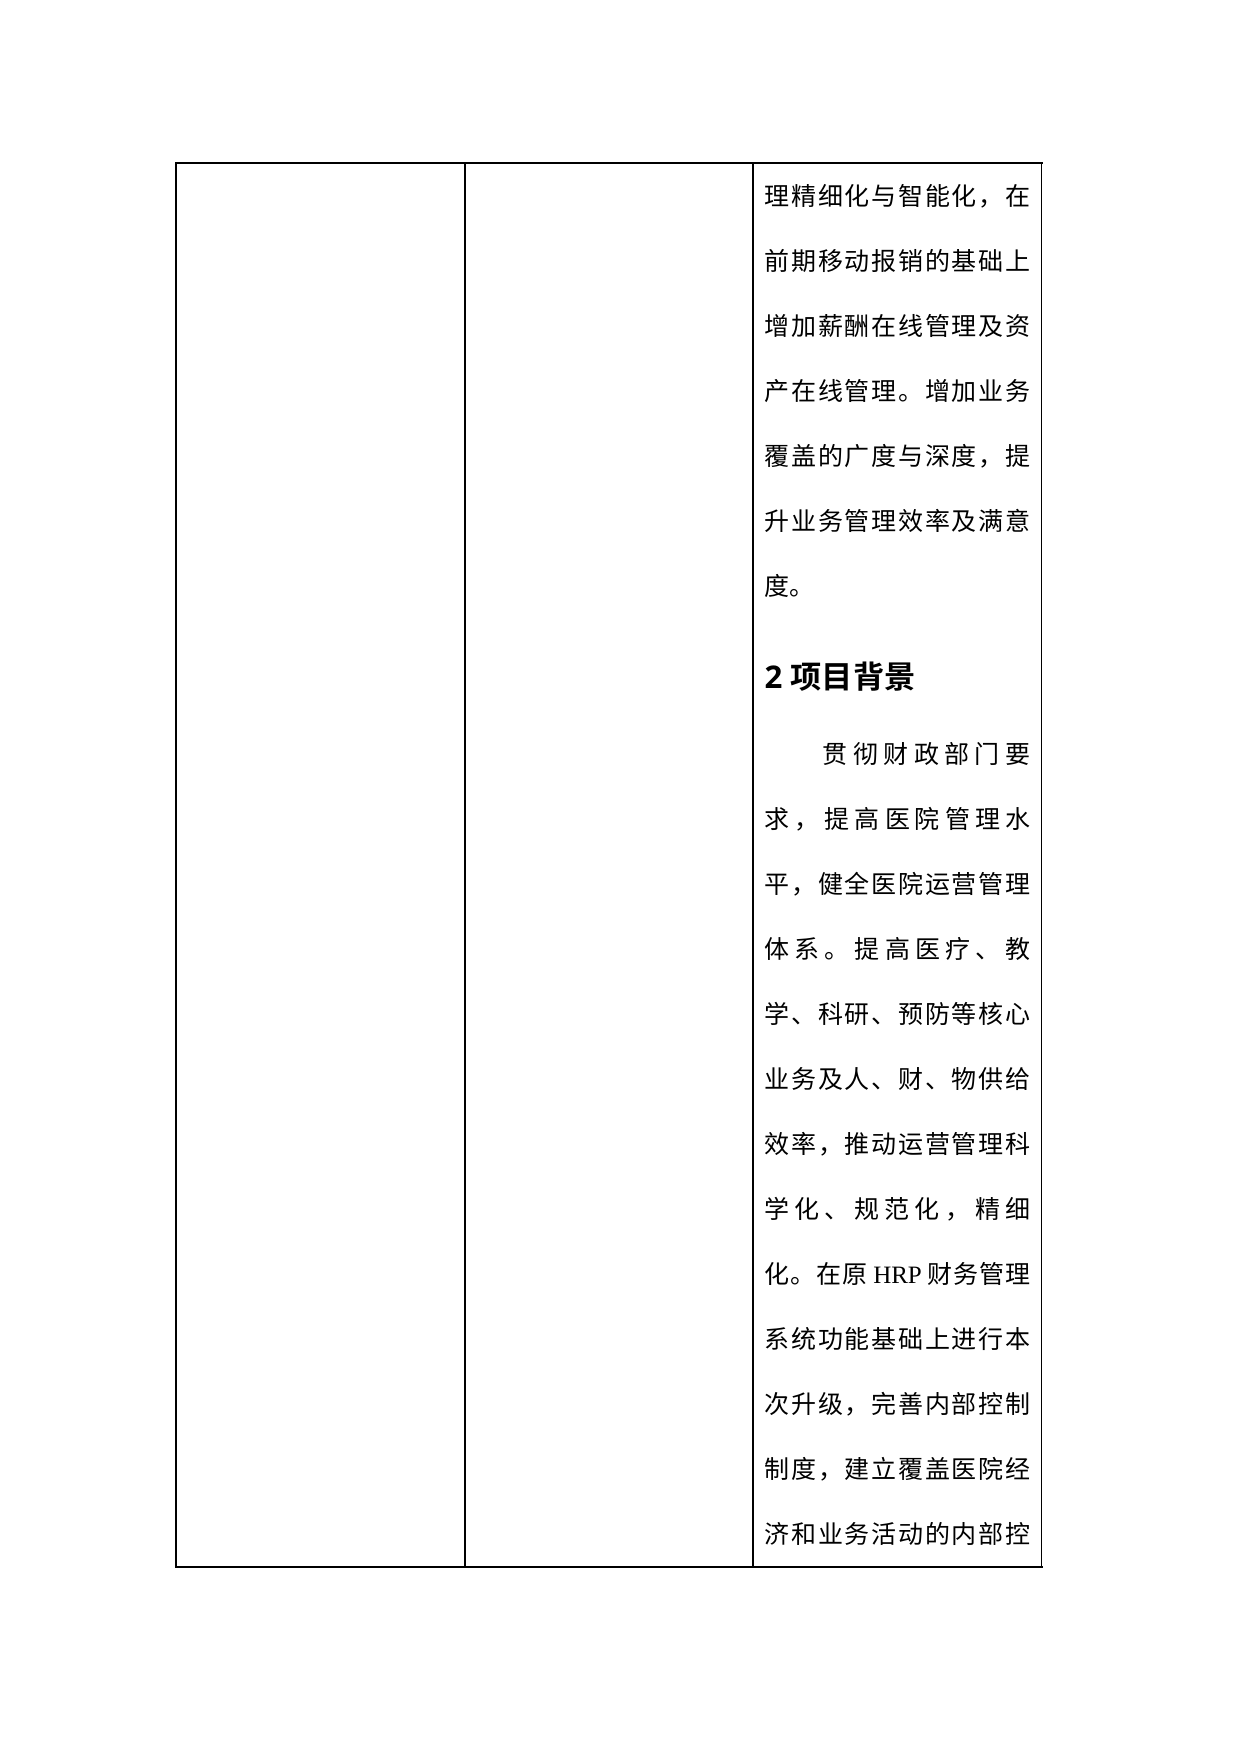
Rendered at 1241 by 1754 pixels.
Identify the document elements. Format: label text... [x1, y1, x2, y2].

table_cell ▲ [177, 164, 464, 1566]
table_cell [754, 164, 1041, 1566]
table_cell 1 [466, 164, 752, 1566]
